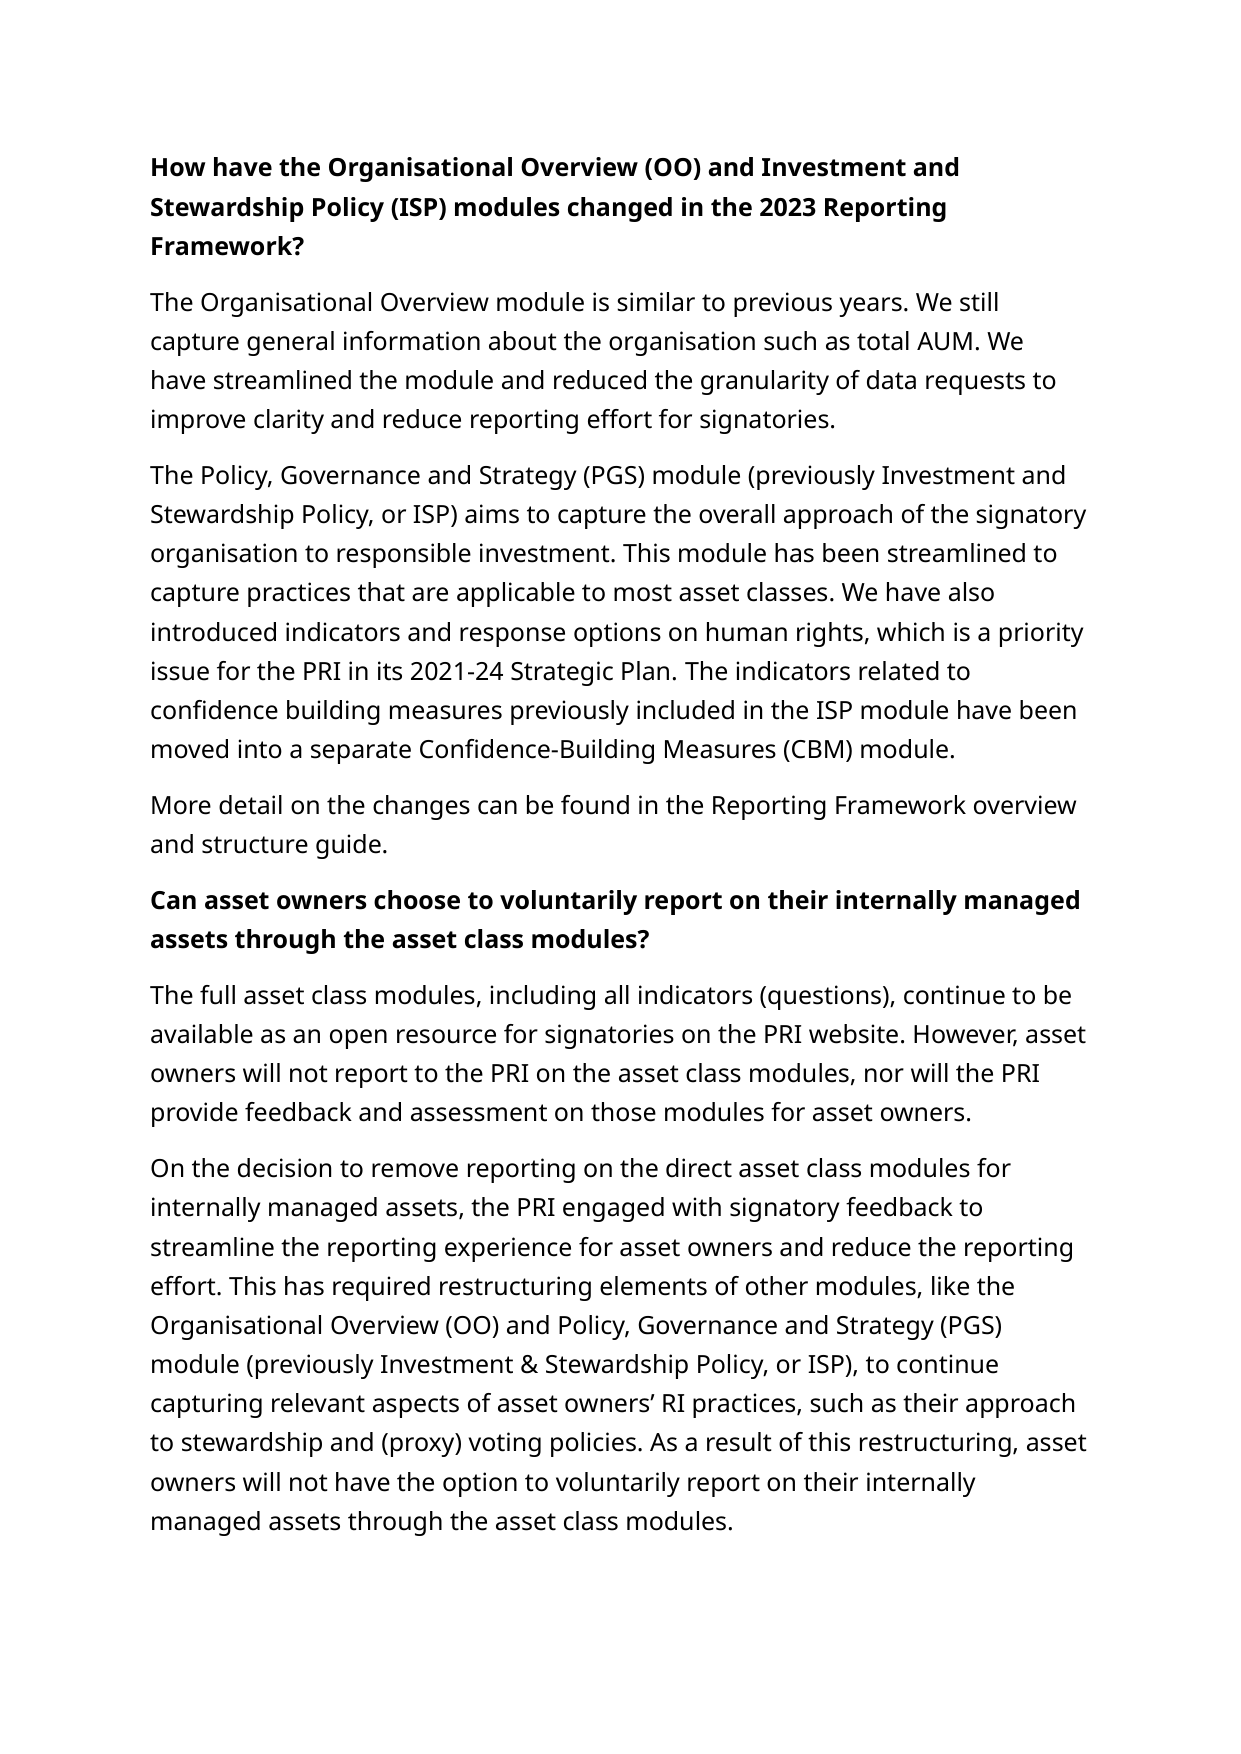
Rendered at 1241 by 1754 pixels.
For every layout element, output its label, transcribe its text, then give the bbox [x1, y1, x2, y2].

text Can asset owners choose to voluntarily report on their internally managed assets through the asset class modules? [150, 882, 1090, 956]
text More detail on the changes can be found in the Reporting Framework overview and structure guide. [150, 787, 1090, 861]
text The full asset class modules, including all indicators (questions), continue to be available as an open resource for signatories on the PRI website. However, asset owners will not report to the PRI on the asset class modules, nor will the PRI provide feedback and assessment on those modules for asset owners. [150, 977, 1090, 1129]
text How have the Organisational Overview (OO) and Investment and Stewardship Policy (ISP) modules changed in the 2023 Reporting Framework? [150, 150, 1090, 262]
text The Organisational Overview module is similar to previous years. We still capture general information about the organisation such as total AUM. We have streamlined the module and reduced the granularity of data requests to improve clarity and reduce reporting effort for signatories. [150, 284, 1090, 436]
text On the decision to remove reporting on the direct asset class modules for internally managed assets, the PRI engaged with signatory feedback to streamline the reporting experience for asset owners and reduce the reporting effort. This has required restructuring elements of other modules, like the Organisational Overview (OO) and Policy, Governance and Strategy (PGS) module (previously Investment & Stewardship Policy, or ISP), to continue capturing relevant aspects of asset owners’ RI practices, such as their approach to stewardship and (proxy) voting policies. As a result of this restructuring, asset owners will not have the option to voluntarily report on their internally managed assets through the asset class modules. [150, 1151, 1090, 1537]
text The Policy, Governance and Strategy (PGS) module (previously Investment and Stewardship Policy, or ISP) aims to capture the overall approach of the signatory organisation to responsible investment. This module has been streamlined to capture practices that are applicable to most asset classes. We have also introduced indicators and response options on human rights, which is a priority issue for the PRI in its 2021-24 Strategic Plan. The indicators related to confidence building measures previously included in the ISP module have been moved into a separate Confidence-Building Measures (CBM) module. [150, 457, 1090, 766]
